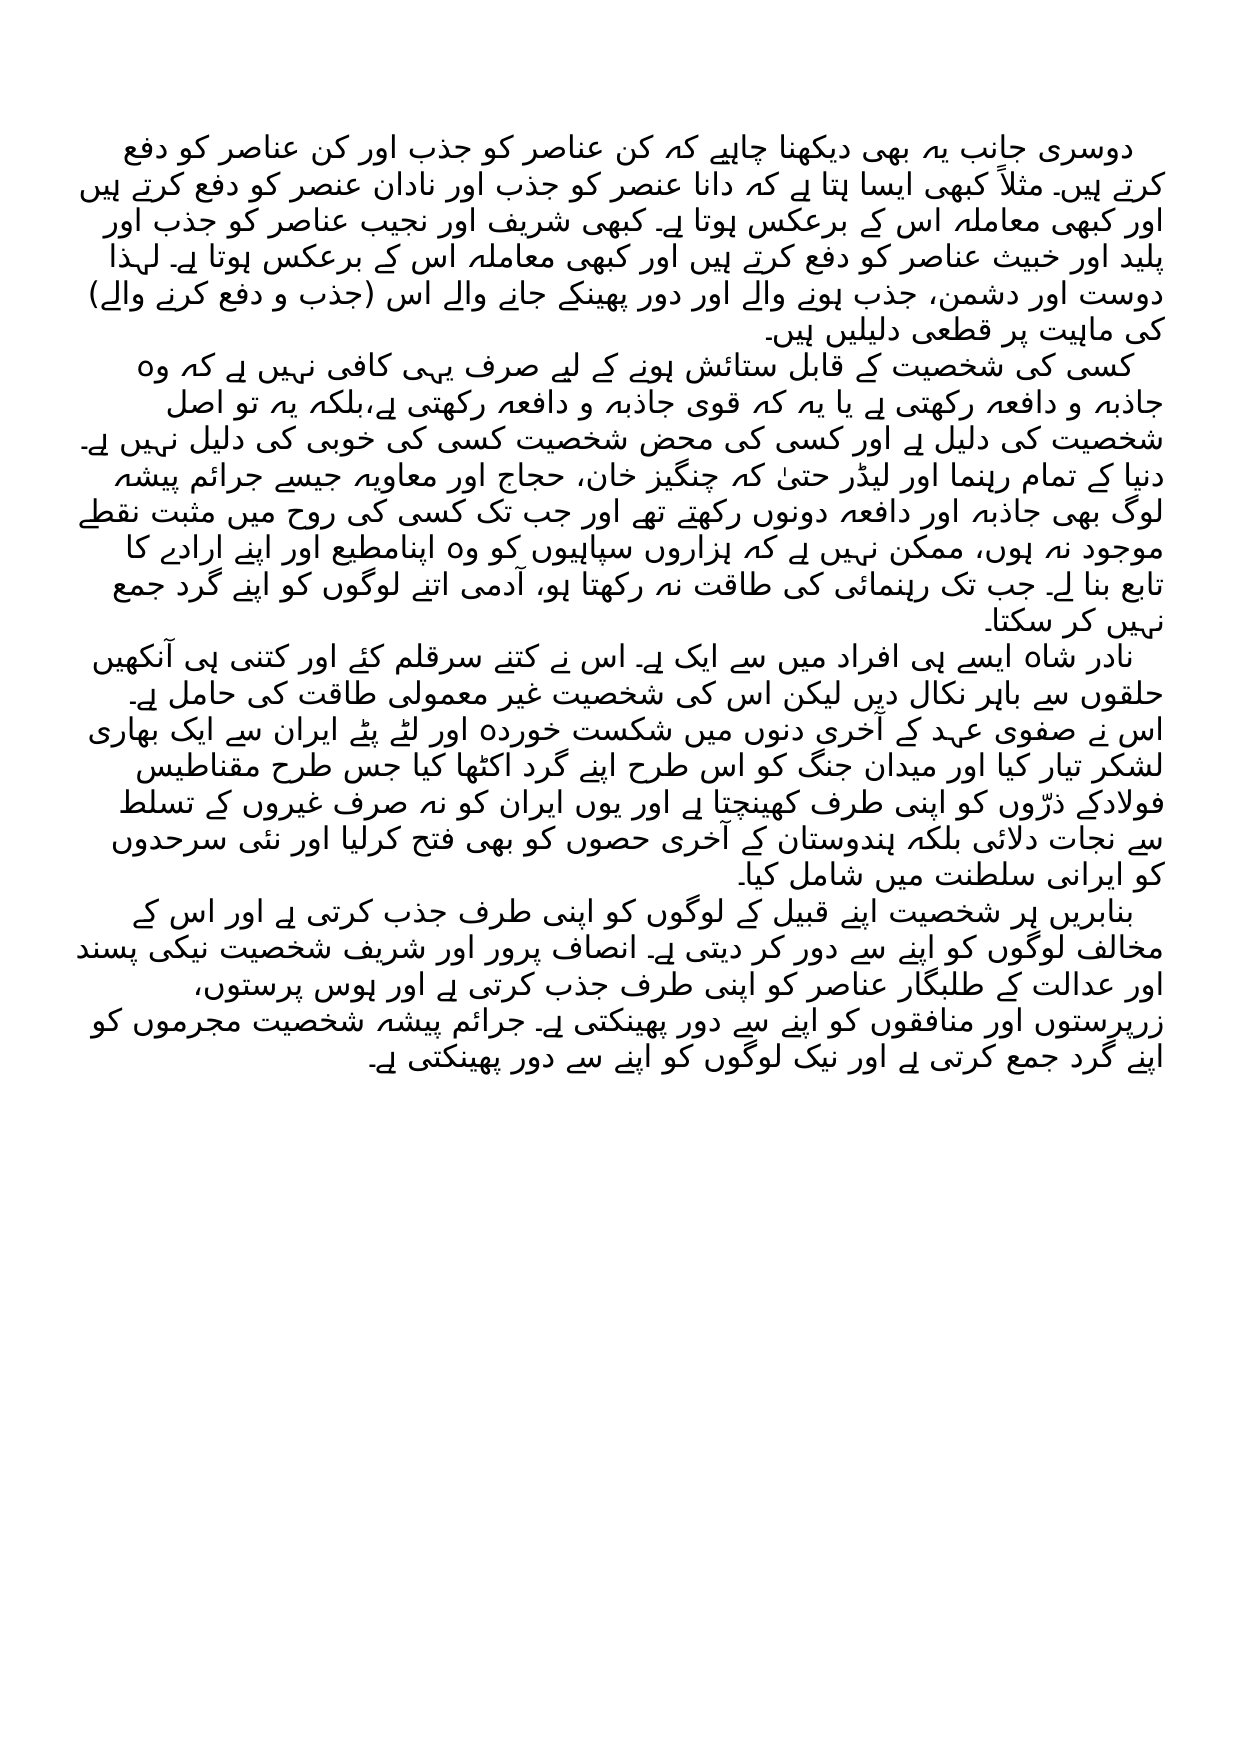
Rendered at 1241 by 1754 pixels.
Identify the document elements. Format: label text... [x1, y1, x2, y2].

text نادر شاہ ایسے ہی افراد میں سے ایک ہے۔ اس نے کتنے سرقلم کئے اور کتنی ہی آنکھیں حلقوں سے باہر نکال دیں لیکن اس کی شخصیت غیر معمولی طاقت کی حامل ہے۔ اس نے صفوی عہد کے آخری دنوں میں شکست خوردہ اور لٹے پٹے ایران سے ایک بھاری لشکر تیار کیا اور میدان جنگ کو اس طرح اپنے گرد اکٹھا کیا جس طرح مقناطیس فولادکے ذرّوں کو اپنی طرف کھینچتا ہے اور یوں ایران کو نہ صرف غیروں کے تسلط سے نجات دلائی بلکہ ہندوستان کے آخری حصوں کو بھی فتح کرلیا اور نئی سرحدوں کو ایرانی سلطنت میں شامل کیا۔ [75, 639, 1165, 893]
text کسی کی شخصیت کے قابل ستائش ہونے کے لیے صرف یہی کافی نہیں ہے کہ وہ جاذبہ و دافعہ رکھتی ہے یا یہ کہ قوی جاذبہ و دافعہ رکھتی ہے،بلکہ یہ تو اصل شخصیت کی دلیل ہے اور کسی کی محض شخصیت کسی کی خوبی کی دلیل نہیں ہے۔ دنیا کے تمام رہنما اور لیڈر حتیٰ کہ چنگیز خان، حجاج اور معاویہ جیسے جرائم پیشہ لوگ بھی جاذبہ اور دافعہ دونوں رکھتے تھے اور جب تک کسی کی روح میں مثبت نقطے موجود نہ ہوں، ممکن نہیں ہے کہ ہزاروں سپاہیوں کو وہ اپنامطیع اور اپنے ارادے کا تابع بنا لے۔ جب تک رہنمائی کی طاقت نہ رکھتا ہو، آدمی اتنے لوگوں کو اپنے گرد جمع نہیں کر سکتا۔ [75, 348, 1165, 639]
text بنابریں ہر شخصیت اپنے قبیل کے لوگوں کو اپنی طرف جذب کرتی ہے اور اس کے مخالف لوگوں کو اپنے سے دور کر دیتی ہے۔ انصاف پرور اور شریف شخصیت نیکی پسند اور عدالت کے طلبگار عناصر کو اپنی طرف جذب کرتی ہے اور ہوس پرستوں، زرپرستوں اور منافقوں کو اپنے سے دور پھینکتی ہے۔ جرائم پیشہ شخصیت مجرموں کو اپنے گرد جمع کرتی ہے اور نیک لوگوں کو اپنے سے دور پھینکتی ہے۔ [75, 893, 1165, 1075]
text دوسری جانب یہ بھی دیکھنا چاہیے کہ کن عناصر کو جذب اور کن عناصر کو دفع کرتے ہیں۔ مثلاً کبھی ایسا ہتا ہے کہ دانا عنصر کو جذب اور نادان عنصر کو دفع کرتے ہیں اور کبھی معاملہ اس کے برعکس ہوتا ہے۔ کبھی شریف اور نجیب عناصر کو جذب اور پلید اور خبیث عناصر کو دفع کرتے ہیں اور کبھی معاملہ اس کے برعکس ہوتا ہے۔ لہذا دوست اور دشمن، جذب ہونے والے اور دور پھینکے جانے والے اس (جذب و دفع کرنے والے) کی ماہیت پر قطعی دلیلیں ہیں۔ [75, 130, 1165, 348]
